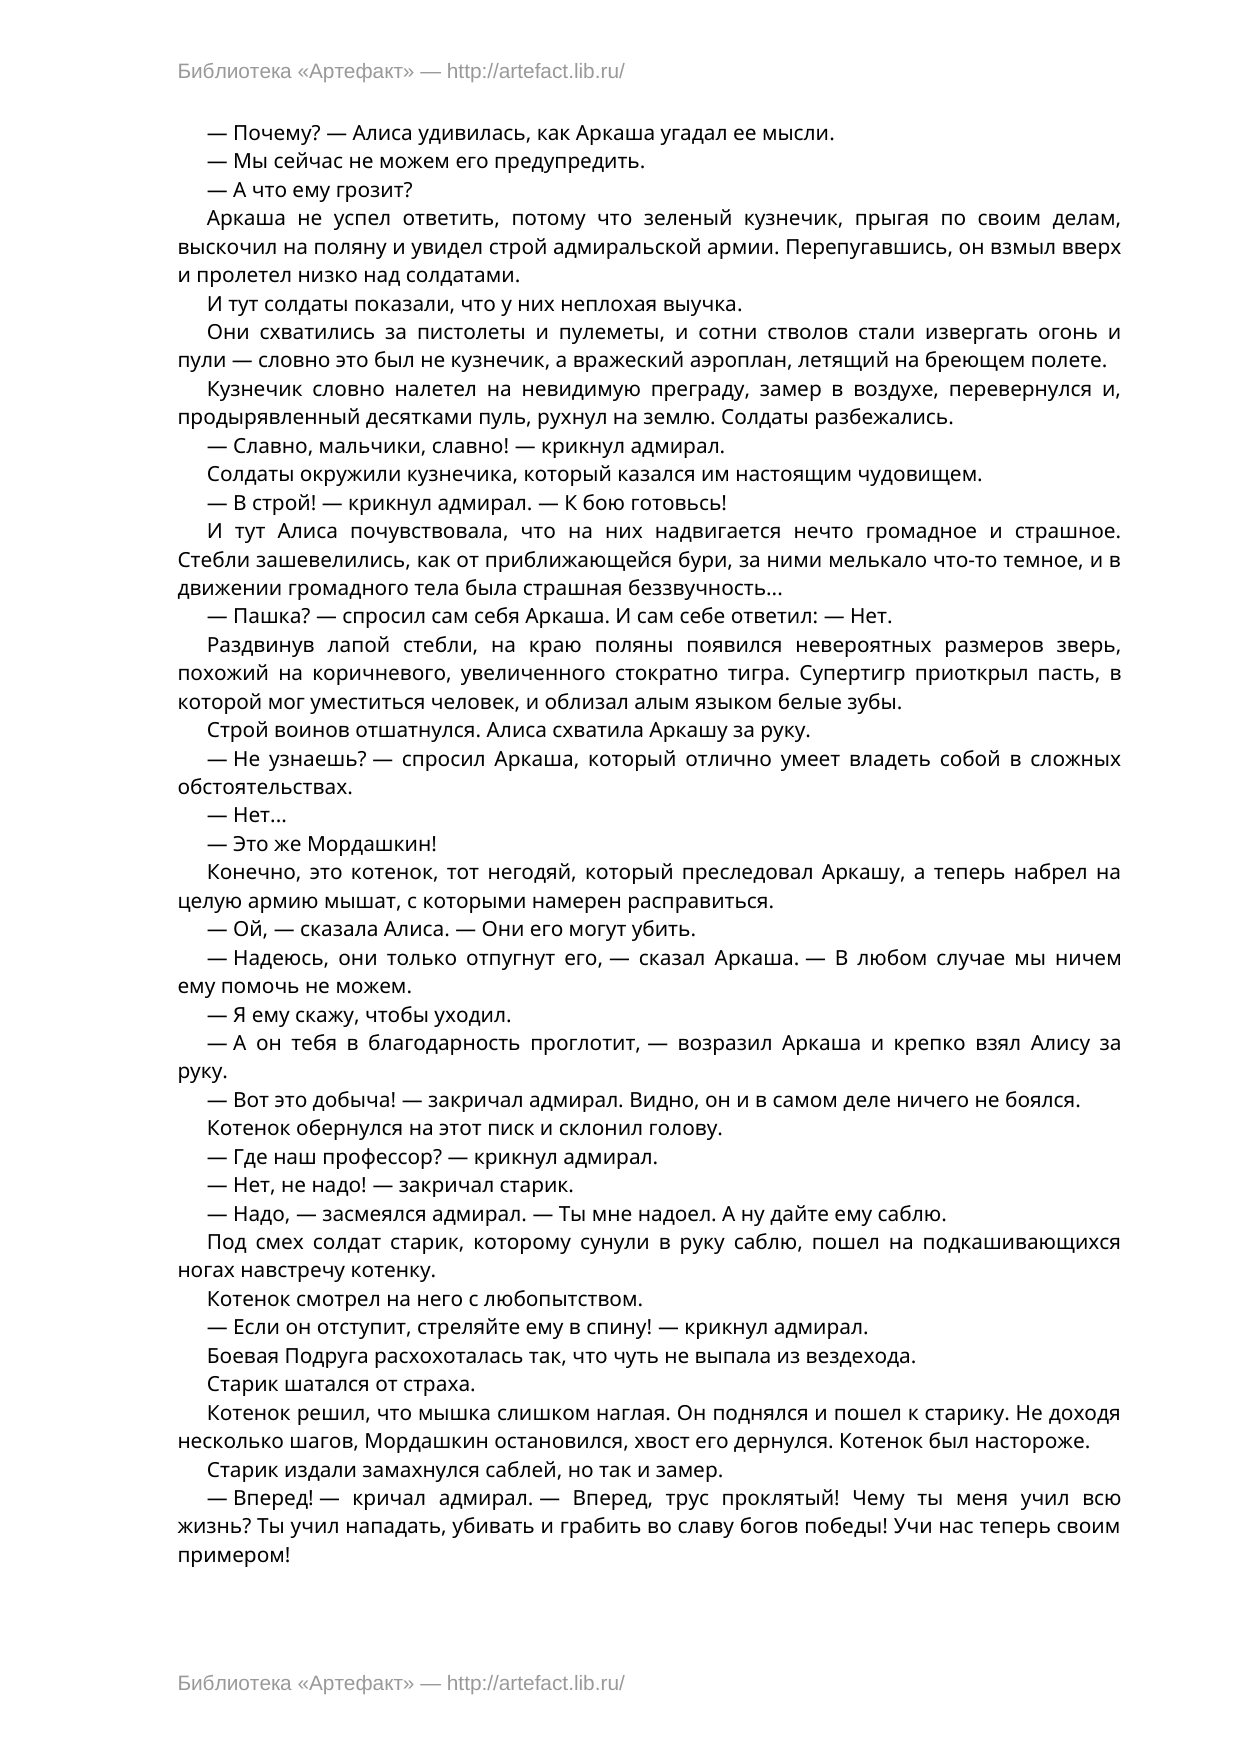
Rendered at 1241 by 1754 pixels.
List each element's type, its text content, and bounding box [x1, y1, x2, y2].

text Аркаша не успел ответить, потому что зеленый кузнечик, прыгая по своим делам, выскочил на поляну и увидел строй адмиральской армии. Перепугавшись, он взмыл вверх и пролетел низко над солдатами. [177, 203, 1122, 289]
text Котенок обернулся на этот писк и склонил голову. [177, 1113, 1122, 1142]
text — Надо, — засмеялся адмирал. — Ты мне надоел. А ну дайте ему саблю. [177, 1199, 1122, 1227]
text И тут солдаты показали, что у них неплохая выучка. [177, 289, 1122, 317]
text — Ой, — сказала Алиса. — Они его могут убить. [177, 914, 1122, 943]
text Под смех солдат старик, которому сунули в руку саблю, пошел на подкашивающихся ногах навстречу котенку. [177, 1227, 1122, 1284]
text — Славно, мальчики, славно! — крикнул адмирал. [177, 431, 1122, 459]
text — Вперед! — кричал адмирал. — Вперед, трус проклятый! Чему ты меня учил всю жизнь? Ты учил нападать, убивать и грабить во славу богов победы! Учи нас теперь своим примером! [177, 1483, 1122, 1568]
text — Пашка? — спросил сам себя Аркаша. И сам себе ответил: — Нет. [177, 602, 1122, 630]
text — В строй! — крикнул адмирал. — К бою готовьсь! [177, 488, 1122, 516]
text — Если он отступит, стреляйте ему в спину! — крикнул адмирал. [177, 1312, 1122, 1341]
text — Не узнаешь? — спросил Аркаша, который отлично умеет владеть собой в сложных обстоятельствах. [177, 744, 1122, 801]
text — Я ему скажу, чтобы уходил. [177, 1000, 1122, 1028]
text Боевая Подруга расхохоталась так, что чуть не выпала из вездехода. [177, 1341, 1122, 1369]
text — Вот это добыча! — закричал адмирал. Видно, он и в самом деле ничего не боялся. [177, 1085, 1122, 1113]
text — А что ему грозит? [177, 175, 1122, 203]
text Старик издали замахнулся саблей, но так и замер. [177, 1455, 1122, 1483]
text Они схватились за пистолеты и пулеметы, и сотни стволов стали извергать огонь и пули — словно это был не кузнечик, а вражеский аэроплан, летящий на бреющем полете. [177, 317, 1122, 374]
text И тут Алиса почувствовала, что на них надвигается нечто громадное и страшное. Стебли зашевелились, как от приближающейся бури, за ними мелькало что-то темное, и в движении громадного тела была страшная беззвучность... [177, 516, 1122, 602]
text Строй воинов отшатнулся. Алиса схватила Аркашу за руку. [177, 715, 1122, 744]
text Котенок смотрел на него с любопытством. [177, 1284, 1122, 1312]
text Котенок решил, что мышка слишком наглая. Он поднялся и пошел к старику. Не доходя несколько шагов, Мордашкин остановился, хвост его дернулся. Котенок был настороже. [177, 1398, 1122, 1455]
text — Мы сейчас не можем его предупредить. [177, 147, 1122, 175]
text — Почему? — Алиса удивилась, как Аркаша угадал ее мысли. [177, 118, 1122, 147]
text — А он тебя в благодарность проглотит, — возразил Аркаша и крепко взял Алису за руку. [177, 1028, 1122, 1085]
text Солдаты окружили кузнечика, который казался им настоящим чудовищем. [177, 459, 1122, 488]
text Конечно, это котенок, тот негодяй, который преследовал Аркашу, а теперь набрел на целую армию мышат, с которыми намерен расправиться. [177, 857, 1122, 914]
text — Надеюсь, они только отпугнут его, — сказал Аркаша. — В любом случае мы ничем ему помочь не можем. [177, 943, 1122, 1000]
text Кузнечик словно налетел на невидимую преграду, замер в воздухе, перевернулся и, продырявленный десятками пуль, рухнул на землю. Солдаты разбежались. [177, 374, 1122, 431]
text — Нет... [177, 801, 1122, 829]
text Старик шатался от страха. [177, 1369, 1122, 1398]
text — Это же Мордашкин! [177, 829, 1122, 857]
text — Нет, не надо! — закричал старик. [177, 1170, 1122, 1199]
text Раздвинув лапой стебли, на краю поляны появился невероятных размеров зверь, похожий на коричневого, увеличенного стократно тигра. Супертигр приоткрыл пасть, в которой мог уместиться человек, и облизал алым языком белые зубы. [177, 630, 1122, 715]
text — Где наш профессор? — крикнул адмирал. [177, 1142, 1122, 1170]
